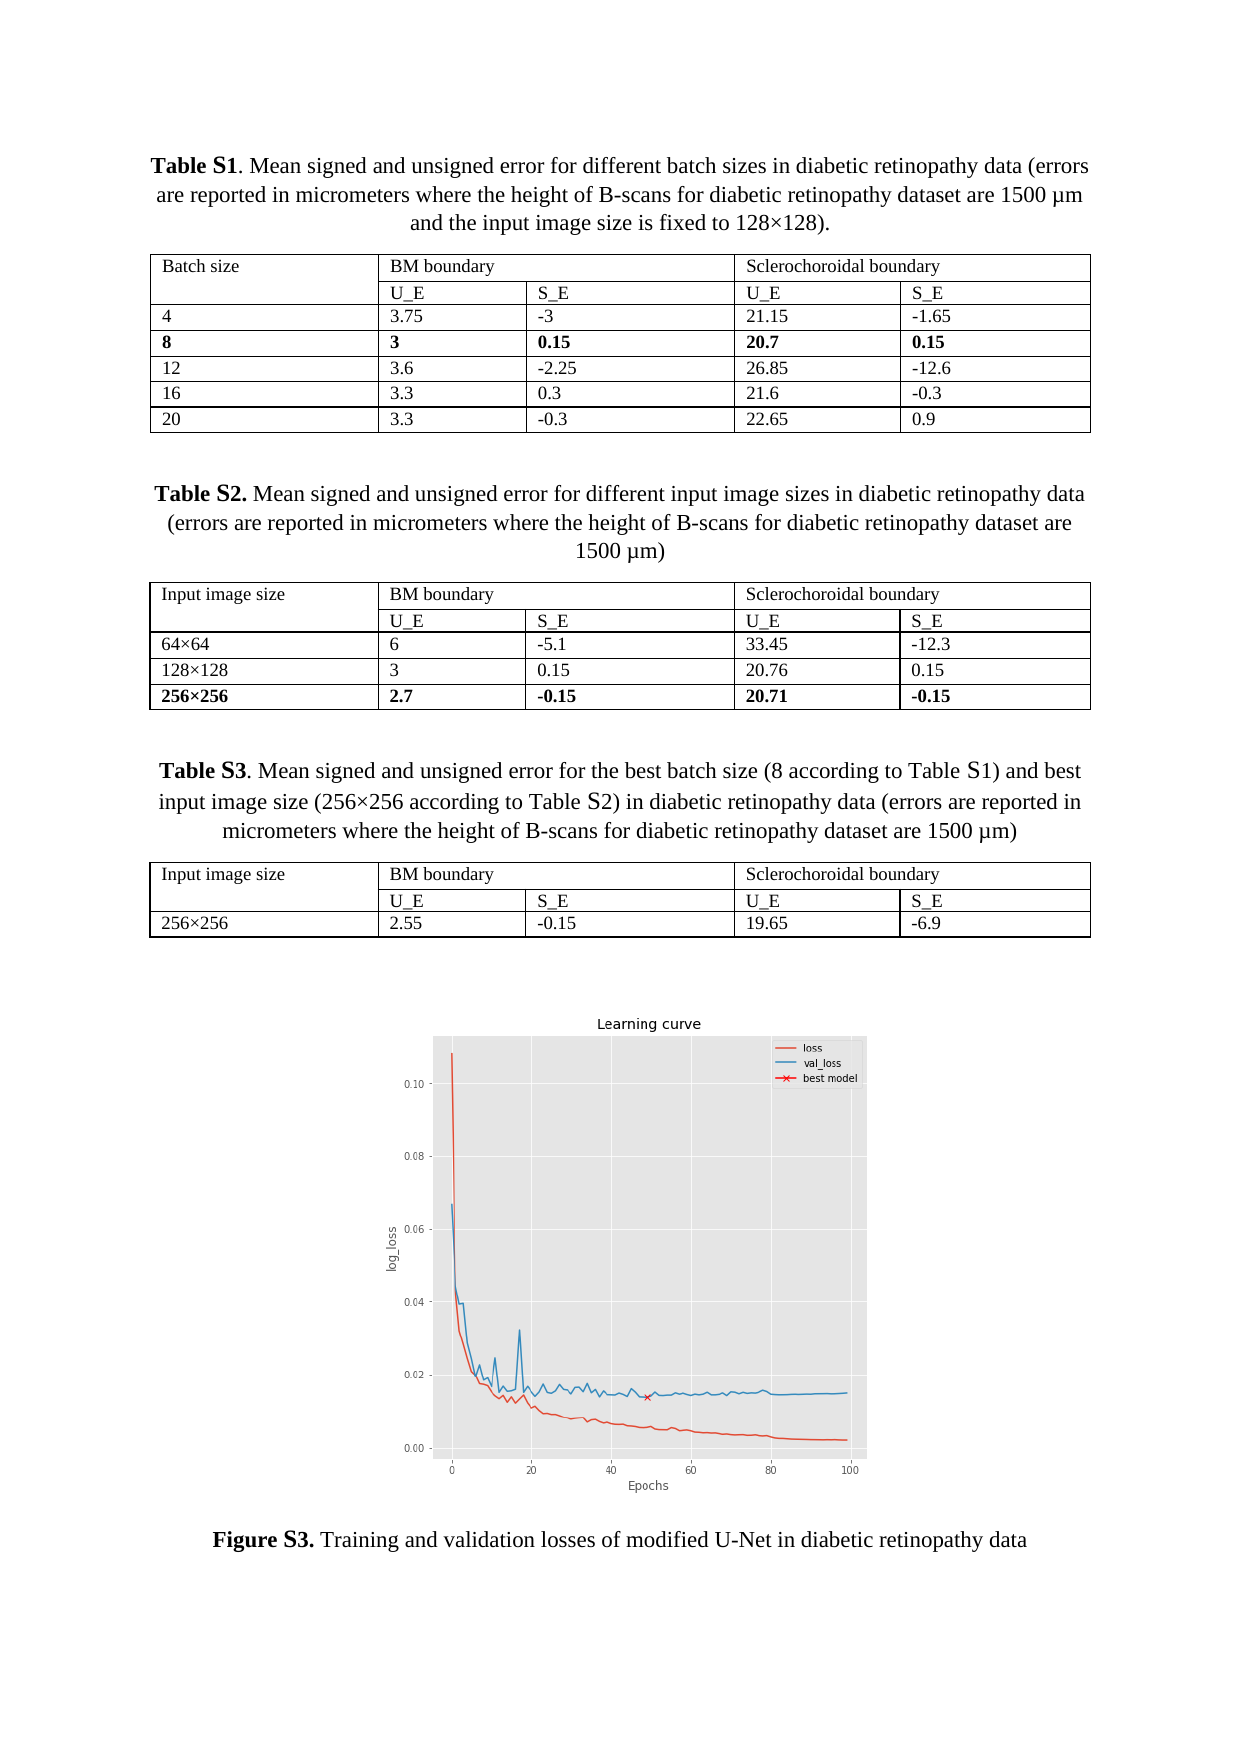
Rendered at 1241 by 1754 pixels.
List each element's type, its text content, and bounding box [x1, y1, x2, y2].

table_cell U_E [379, 282, 526, 303]
table_cell S_E [527, 282, 734, 303]
table_cell U_E [735, 890, 899, 911]
table_cell 3.3 [379, 408, 526, 432]
table_cell 4 [151, 305, 378, 330]
table_cell 20.71 [735, 685, 899, 709]
table_cell 256×256 [151, 685, 378, 709]
table_cell 20 [151, 408, 378, 432]
table_header Input image size [151, 863, 378, 911]
table_cell 3 [379, 331, 526, 356]
table_cell 20.7 [735, 331, 900, 356]
table_header Sclerochoroidal boundary [735, 255, 1090, 281]
table_cell S_E [526, 890, 734, 911]
table_cell 21.15 [735, 305, 900, 330]
table_cell U_E [379, 890, 525, 911]
table_cell 19.65 [735, 912, 899, 936]
table_cell -3 [527, 305, 734, 330]
table_header Sclerochoroidal boundary [735, 583, 1090, 609]
table_cell -6.9 [901, 912, 1090, 936]
table_cell 20.76 [735, 659, 899, 683]
text Table S1. Mean signed and unsigned error for different batch sizes in diabetic retinopathy data (errors are reported in micrometers where the height of B-scans for diabetic retinopathy dataset are 1500 µm and the input image size is fixed to 128×128). [150, 150, 1090, 236]
table_cell 22.65 [735, 408, 900, 432]
table_cell 3.6 [379, 357, 526, 381]
table_cell 2.55 [379, 912, 525, 936]
table_cell 3.3 [379, 382, 526, 406]
table_cell -12.3 [901, 633, 1090, 658]
table_cell U_E [379, 610, 525, 631]
table_cell 0.15 [901, 659, 1090, 683]
table_header Input image size [151, 583, 378, 631]
table_cell 0.15 [526, 659, 734, 683]
text Figure S3. Training and validation losses of modified U-Net in diabetic retinopathy data [150, 1524, 1090, 1553]
text Table S2. Mean signed and unsigned error for different input image sizes in diabetic retinopathy data (errors are reported in micrometers where the height of B-scans for diabetic retinopathy dataset are 1500 µm) [150, 478, 1090, 563]
table_cell 256×256 [151, 912, 378, 936]
table_header Sclerochoroidal boundary [735, 863, 1090, 888]
table_cell S_E [901, 890, 1090, 911]
table_cell S_E [526, 610, 734, 631]
table_cell 21.6 [735, 382, 900, 406]
table_cell 3 [379, 659, 525, 683]
table_cell -5.1 [526, 633, 734, 658]
table_cell U_E [735, 282, 900, 303]
table_cell 6 [379, 633, 525, 658]
table_cell -0.15 [901, 685, 1090, 709]
table_cell 26.85 [735, 357, 900, 381]
table_cell 0.15 [901, 331, 1090, 356]
table_cell 33.45 [735, 633, 899, 658]
table_cell 128×128 [151, 659, 378, 683]
table_cell 64×64 [151, 633, 378, 658]
table_cell -1.65 [901, 305, 1090, 330]
table_cell 16 [151, 382, 378, 406]
table_cell 2.7 [379, 685, 525, 709]
table_cell 12 [151, 357, 378, 381]
table_header BM boundary [379, 255, 734, 281]
table_cell 3.75 [379, 305, 526, 330]
table_cell -0.15 [526, 912, 734, 936]
table_header Batch size [151, 255, 378, 303]
table_cell -0.15 [526, 685, 734, 709]
table_cell 0.3 [527, 382, 734, 406]
table_cell -0.3 [527, 408, 734, 432]
table_cell S_E [901, 610, 1090, 631]
table_header BM boundary [379, 583, 734, 609]
table_cell U_E [735, 610, 899, 631]
table_cell -2.25 [527, 357, 734, 381]
table_cell 8 [151, 331, 378, 356]
table_cell 0.9 [901, 408, 1090, 432]
table_cell -12.6 [901, 357, 1090, 381]
table_cell S_E [901, 282, 1090, 303]
table_cell 0.15 [527, 331, 734, 356]
table_header BM boundary [379, 863, 734, 888]
picture [380, 1012, 870, 1497]
table_cell -0.3 [901, 382, 1090, 406]
text Table S3. Mean signed and unsigned error for the best batch size (8 according to Table S1) and best input image size (256×256 according to Table S2) in diabetic retinopathy data (errors are reported in micrometers where the height of B-scans for diabetic retinopathy dataset are 1500 µm) [150, 755, 1090, 843]
